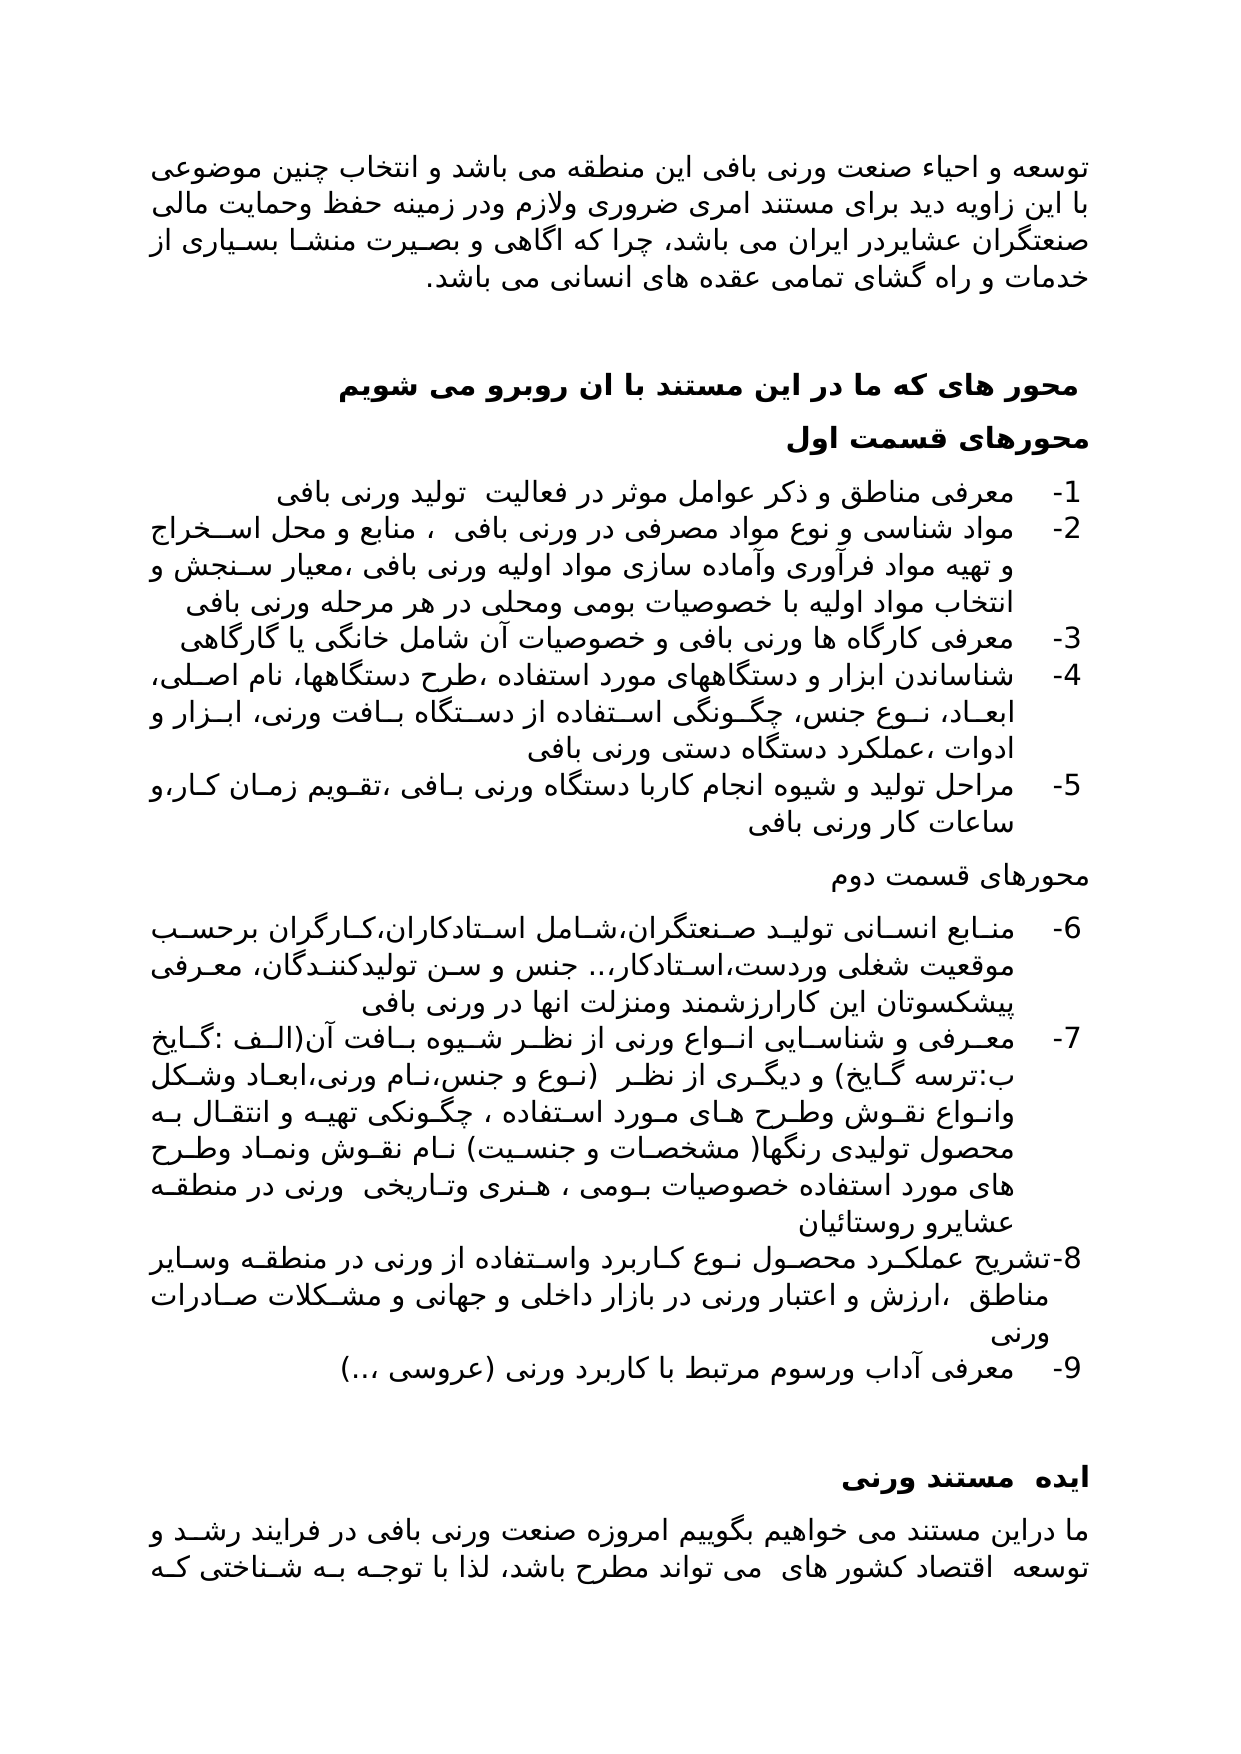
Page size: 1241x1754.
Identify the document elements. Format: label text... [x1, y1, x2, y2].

text محورهای قسمت اول [150, 422, 1090, 456]
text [150, 150, 1090, 294]
list معرفی و شناسایی انواع ورنی از نظر شیوه بافت آن(الف :گایخ ب:ترسه گایخ) و دیگری از نظر (نوع و جنس،نام ورنی،ابعاد وشکل وانواع نقوش وطرح های مورد استفاده ، چگونکی تهیه و انتقال به محصول تولیدی رنگها( مشخصات و جنسیت) نام نقوش ونماد وطرح های مورد استفاده خصوصیات بومی ، هنری وتاریخی ورنی در منطقه عشایرو روستائیان [150, 1022, 1053, 1239]
list منابع انسانی تولید صنعتگران،شامل استادکاران،کارگران برحسب موقعیت شغلی وردست،استادکار،.. جنس و سن تولیدکنندگان، معرفی پیشکسوتان این کارارزشمند ومنزلت انها در ورنی بافی [150, 912, 1053, 1019]
list معرفی آداب ورسوم مرتبط با کاربرد ورنی (عروسی ،..) [150, 1352, 1053, 1386]
list تشریح عملکرد محصول نوع کاربرد واستفاده از ورنی در منطقه وسایر مناطق ،ارزش و اعتبار ورنی در بازار داخلی و جهانی و مشکلات صادرات ورنی [150, 1242, 1053, 1349]
list معرفی مناطق و ذکر عوامل موثر در فعالیت تولید ورنی بافی [150, 475, 1053, 509]
text محورهای قسمت دوم [150, 858, 1090, 892]
list مراحل تولید و شیوه انجام کاربا دستگاه ورنی بافی ،تقویم زمان کار،و ساعات کار ورنی بافی [150, 768, 1053, 839]
text ایده مستند ورنی [150, 1460, 1090, 1494]
list معرفی کارگاه ها ورنی بافی و خصوصیات آن شامل خانگی یا گارگاهی [150, 622, 1053, 656]
list مواد شناسی و نوع مواد مصرفی در ورنی بافی ، منابع و محل اسخراج و تهیه مواد فرآوری وآماده سازی مواد اولیه ورنی بافی ،معیار سنجش و انتخاب مواد اولیه با خصوصیات بومی ومحلی در هر مرحله ورنی بافی [150, 512, 1053, 619]
text محور های که ما در این مستند با ان روبرو می شویم [150, 368, 1090, 402]
list شناساندن ابزار و دستگاههای مورد استفاده ،طرح دستگاهها، نام اصلی، ابعاد، نوع جنس، چگونگی استفاده از دستگاه بافت ورنی، ابزار و ادوات ،عملکرد دستگاه دستی ورنی بافی [150, 658, 1053, 766]
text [150, 1513, 1090, 1584]
